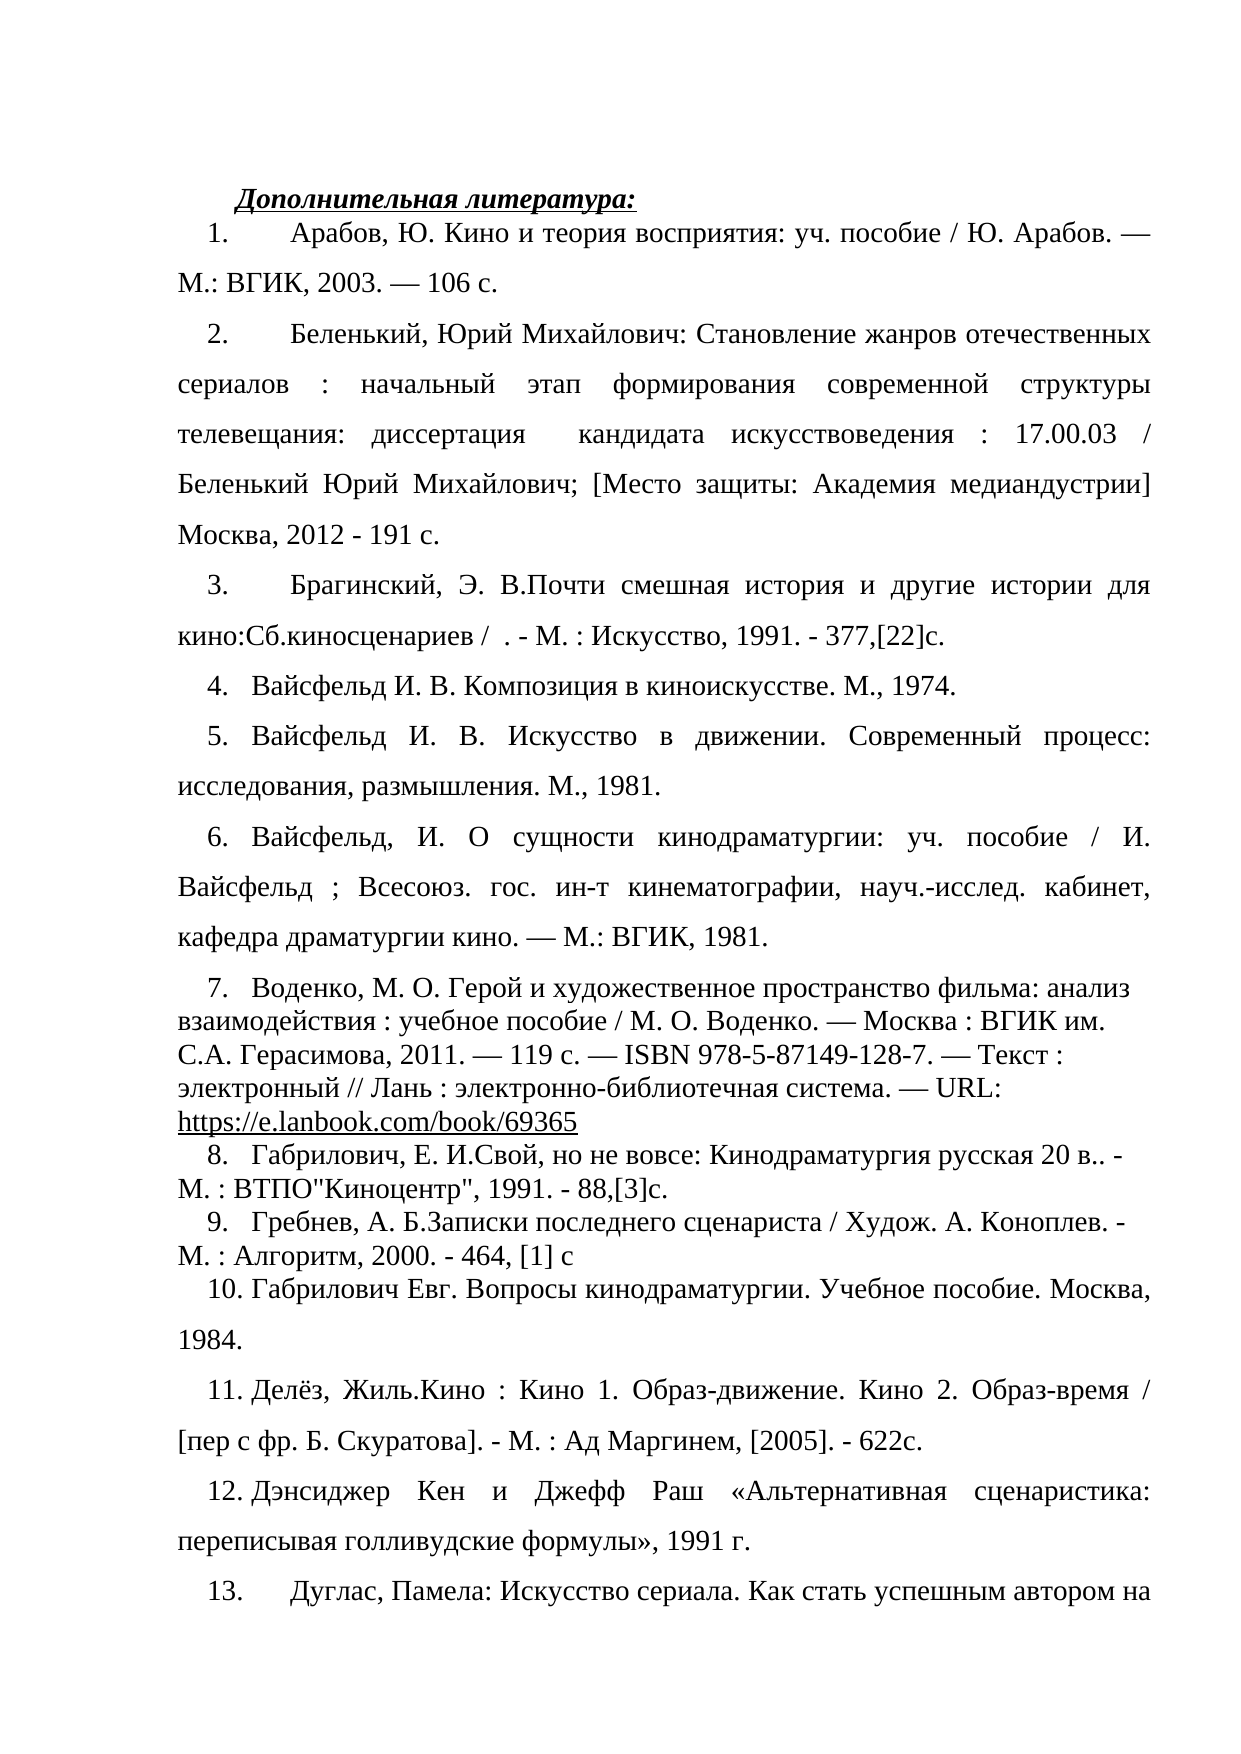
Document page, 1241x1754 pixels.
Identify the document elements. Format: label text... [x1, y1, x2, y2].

list Дэнсиджер Кен и Джефф Раш «Альтернативная сценаристика: переписывая голливудские формулы», 1991 г. [177, 1473, 1152, 1557]
list Гребнев, А. Б.Записки последнего сценариста / Худож. А. Коноплев. - М. : Алгоритм, 2000. - 464, [1] с [177, 1204, 1152, 1272]
list Делёз, Жиль.Кино : Кино 1. Образ-движение. Кино 2. Образ-время / [пер с фр. Б. Скуратова]. - М. : Ад Маргинем, [2005]. - 622с. [177, 1372, 1152, 1456]
list Вайсфельд И. В. Композиция в киноискусстве. М., 1974. [177, 668, 1152, 701]
list Арабов, Ю. Кино и теория восприятия: уч. пособие / Ю. Арабов. — М.: ВГИК, 2003. — 106 с. [177, 215, 1152, 299]
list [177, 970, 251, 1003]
text Дополнительная литература: [177, 182, 1152, 215]
list Вайсфельд, И. О сущности кинодраматургии: уч. пособие / И. Вайсфельд ; Всесоюз. гос. ин-т кинематографии, науч.-исслед. кабинет, кафедра драматургии кино. — М.: ВГИК, 1981. [177, 819, 1152, 953]
list Брагинский, Э. В.Почти смешная история и другие истории для кино:Сб.киносценариев / . - М. : Искусство, 1991. - 377,[22]с. [177, 567, 1152, 651]
list Беленький, Юрий Михайлович: Становление жанров отечественных сериалов : начальный этап формирования современной структуры телевещания: диссертация кандидата искусствоведения : 17.00.03 / Беленький Юрий Михайлович; [Место защиты: Академия медиандустрии] Москва, 2012 - 191 с. [177, 316, 1152, 551]
list Воденко, М. О. Герой и художественное пространство фильма: анализ взаимодействия : учебное пособие / М. О. Воденко. — Москва : ВГИК им. С.А. Герасимова, 2011. — 119 с. — ISBN 978-5-87149-128-7. — Текст : электронный // Лань : электронно-библиотечная система. — URL: https://e.lanbook.com/book/69365 [577, 970, 1152, 1137]
list Габрилович Евг. Вопросы кинодраматургии. Учебное пособие. Москва, 1984. [177, 1272, 1152, 1356]
list Габрилович, Е. И.Свой, но не вовсе: Кинодраматургия русская 20 в.. - М. : ВТПО"Киноцентр", 1991. - 88,[3]с. [177, 1137, 1152, 1204]
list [177, 1573, 1152, 1607]
list Вайсфельд И. В. Искусство в движении. Современный процесс: исследования, размышления. М., 1981. [177, 718, 1152, 802]
